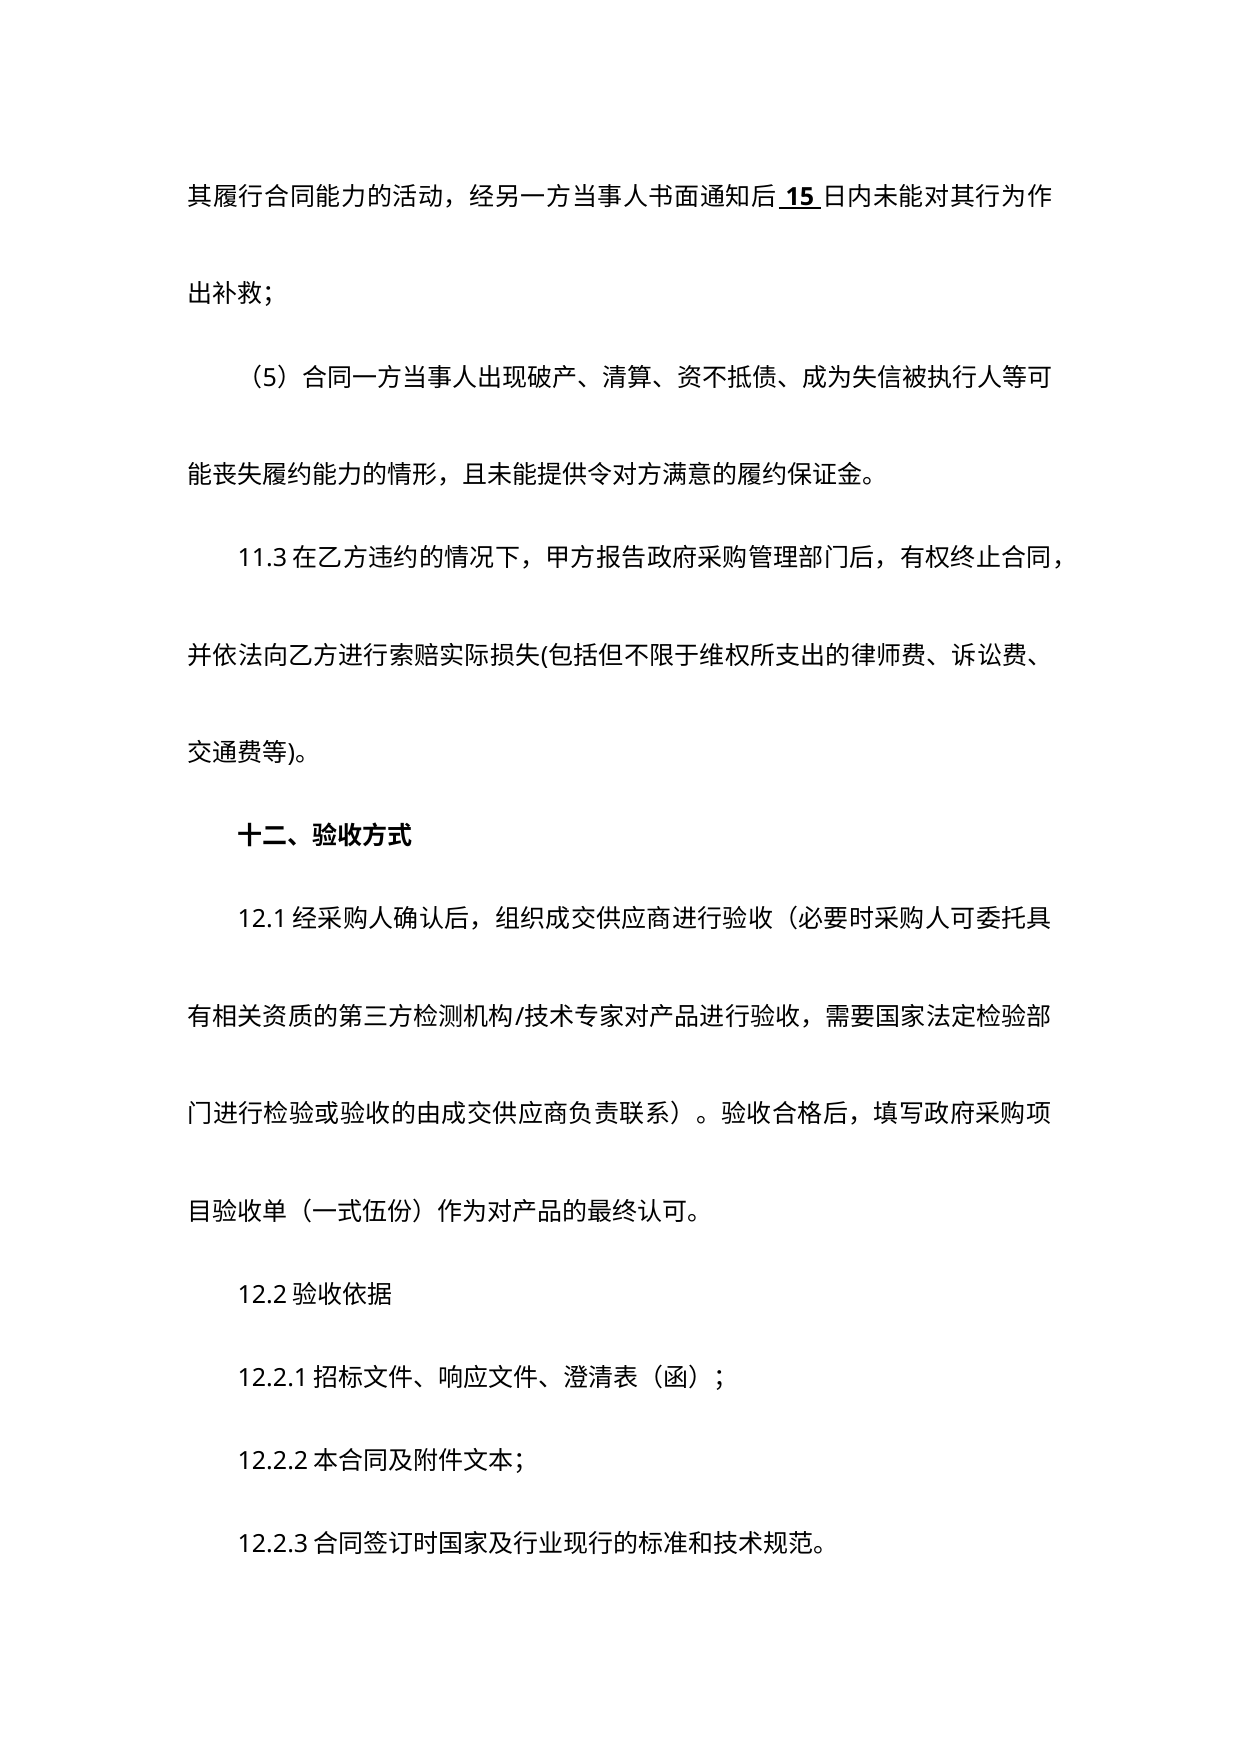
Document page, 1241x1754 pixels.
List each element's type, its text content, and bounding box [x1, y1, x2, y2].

text 12.2验收依据 [187, 1260, 1053, 1325]
text 12.2.2本合同及附件文本； [187, 1426, 1053, 1491]
text （5）合同一方当事人出现破产、清算、资不抵债、成为失信被执行人等可能丧失履约能力的情形，且未能提供令对方满意的履约保证金。 [187, 343, 1053, 505]
text 12.2.1招标文件、响应文件、澄清表（函）； [187, 1343, 1053, 1408]
text 12.2.3合同签订时国家及行业现行的标准和技术规范。 [187, 1509, 1053, 1574]
text 11.3在乙方违约的情况下，甲方报告政府采购管理部门后，有权终止合同，并依法向乙方进行索赔实际损失(包括但不限于维权所支出的律师费、诉讼费、交通费等)。 [187, 523, 1053, 783]
text 12.1经采购人确认后，组织成交供应商进行验收（必要时采购人可委托具有相关资质的第三方检测机构/技术专家对产品进行验收，需要国家法定检验部门进行检验或验收的由成交供应商负责联系）。验收合格后，填写政府采购项目验收单（一式伍份）作为对产品的最终认可。 [187, 884, 1053, 1242]
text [187, 162, 1053, 324]
text 十二、验收方式 [187, 801, 1053, 866]
